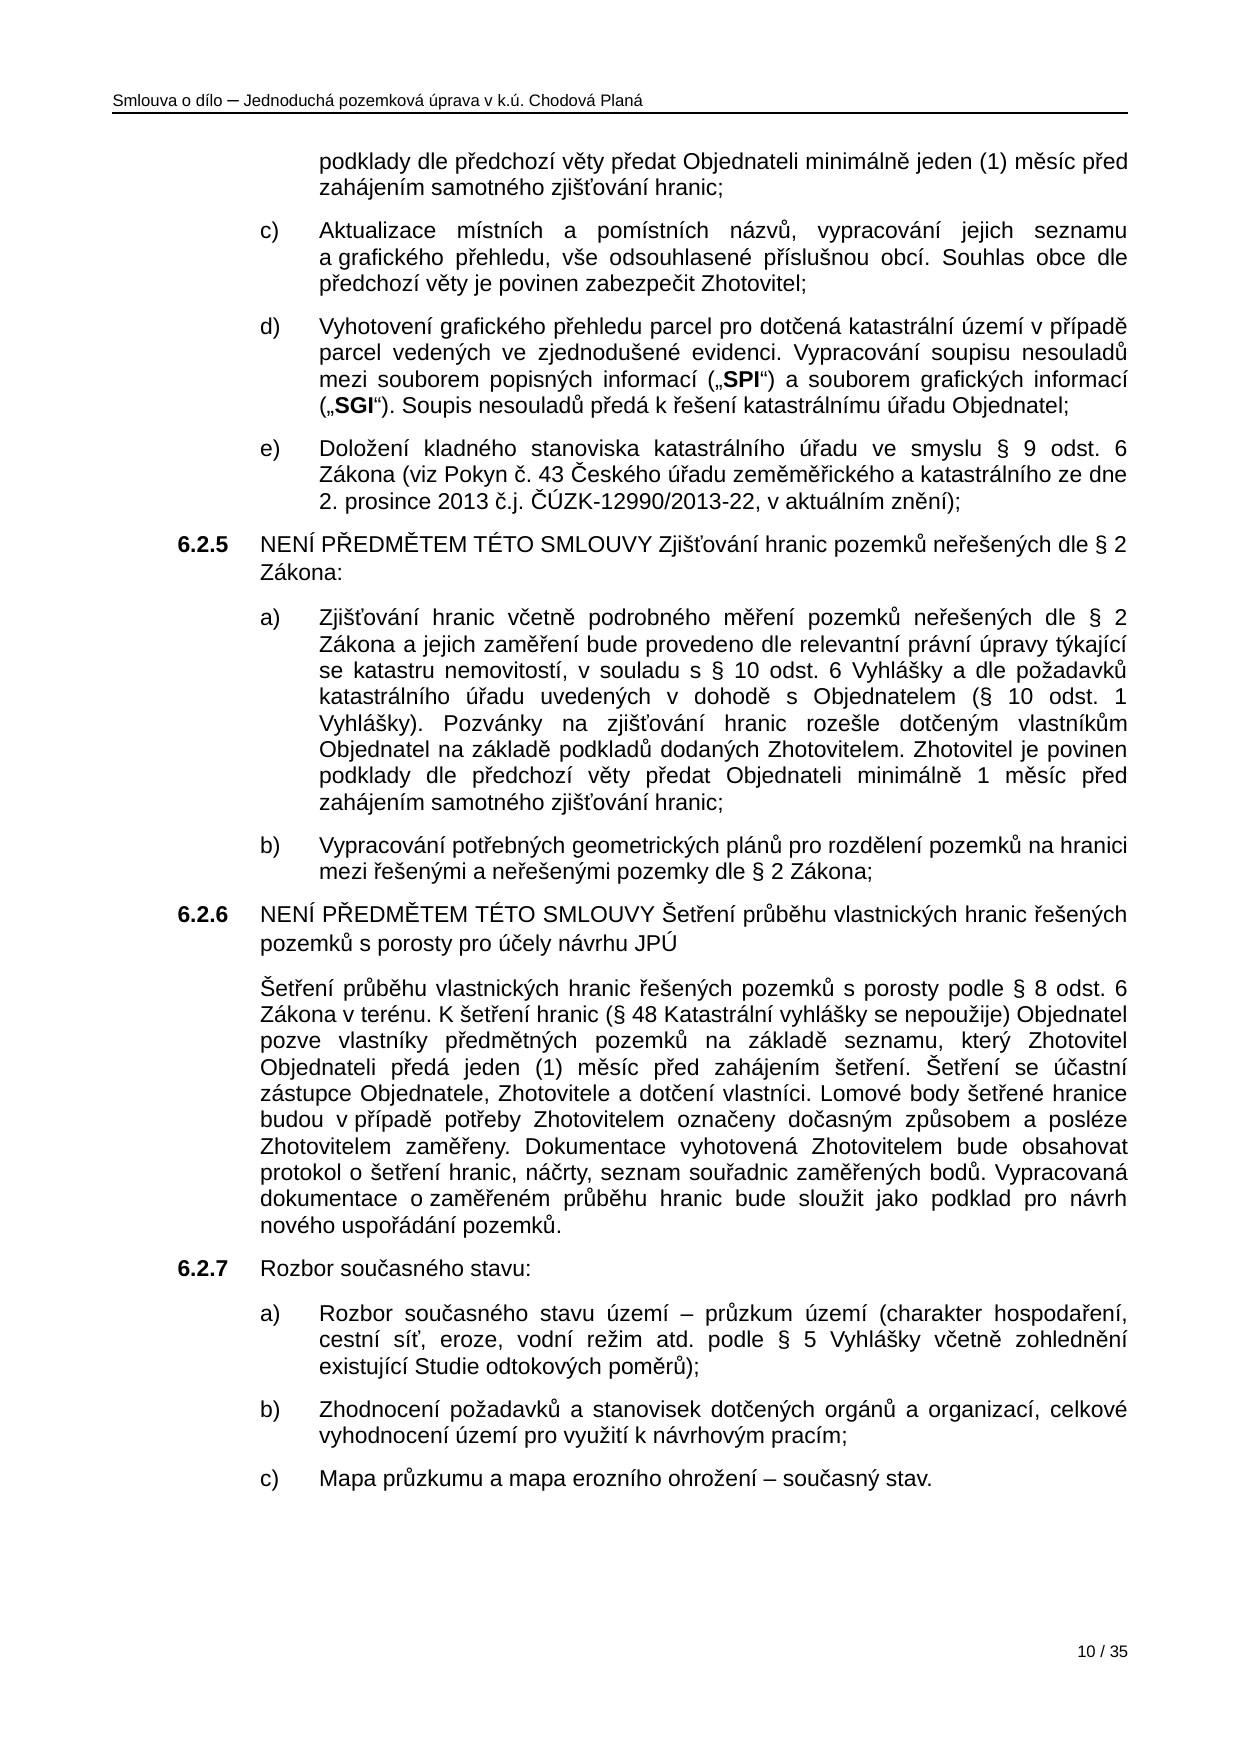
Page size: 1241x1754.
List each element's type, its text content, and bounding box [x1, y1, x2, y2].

list Aktualizace místních a pomístních názvů, vypracování jejich seznamu a grafického přehledu, vše odsouhlasené příslušnou obcí. Souhlas obce dle předchozí věty je povinen zabezpečit Zhotovitel; [260, 217, 1128, 296]
text Rozbor současného stavu: [177, 1255, 1128, 1281]
list Zjišťování hranic včetně podrobného měření pozemků neřešených dle § 2 Zákona a jejich zaměření bude provedeno dle relevantní právní úpravy týkající se katastru nemovitostí, v souladu s § 10 odst. 6 Vyhlášky a dle požadavků katastrálního úřadu uvedených v dohodě s Objednatelem (§ 10 odst. 1 Vyhlášky). Pozvánky na zjišťování hranic rozešle dotčeným vlastníkům Objednatel na základě podkladů dodaných Zhotovitelem. Zhotovitel je povinen podklady dle předchozí věty předat Objednateli minimálně 1 měsíc před zahájením samotného zjišťování hranic; [260, 604, 1128, 815]
text NENÍ PŘEDMĚTEM TÉTO SMLOUVY Šetření průběhu vlastnických hranic řešených pozemků s porosty pro účely návrhu JPÚ [177, 901, 1128, 956]
list Zhodnocení požadavků a stanovisek dotčených orgánů a organizací, celkové vyhodnocení území pro využití k návrhovým pracím; [260, 1396, 1128, 1448]
list Šetření průběhu vlastnických hranic řešených pozemků s porosty podle § 8 odst. 6 Zákona v terénu. K šetření hranic (§ 48 Katastrální vyhlášky se nepoužije) Objednatel pozve vlastníky předmětných pozemků na základě seznamu, který Zhotovitel Objednateli předá jeden (1) měsíc před zahájením šetření. Šetření se účastní zástupce Objednatele, Zhotovitele a dotčení vlastníci. Lomové body šetřené hranice budou v případě potřeby Zhotovitelem označeny dočasným způsobem a posléze Zhotovitelem zaměřeny. Dokumentace vyhotovená Zhotovitelem bude obsahovat protokol o šetření hranic, náčrty, seznam souřadnic zaměřených bodů. Vypracovaná dokumentace o zaměřeném průběhu hranic bude sloužit jako podklad pro návrh nového uspořádání pozemků. [260, 974, 1128, 1238]
list Vyhotovení grafického přehledu parcel pro dotčená katastrální území v případě parcel vedených ve zjednodušené evidenci. Vypracování soupisu nesouladů mezi souborem popisných informací („SPI“) a souborem grafických informací („SGI“). Soupis nesouladů předá k řešení katastrálnímu úřadu Objednatel; [260, 313, 1128, 418]
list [260, 148, 1128, 200]
list Rozbor současného stavu území – průzkum území (charakter hospodaření, cestní síť, eroze, vodní režim atd. podle § 5 Vyhlášky včetně zohlednění existující Studie odtokových poměrů); [260, 1300, 1128, 1379]
list Vypracování potřebných geometrických plánů pro rozdělení pozemků na hranici mezi řešenými a neřešenými pozemky dle § 2 Zákona; [260, 832, 1128, 884]
list Doložení kladného stanoviska katastrálního úřadu ve smyslu § 9 odst. 6 Zákona (viz Pokyn č. 43 Českého úřadu zeměměřického a katastrálního ze dne 2. prosince 2013 č.j. ČÚZK-12990/2013-22, v aktuálním znění); [260, 435, 1128, 514]
text NENÍ PŘEDMĚTEM TÉTO SMLOUVY Zjišťování hranic pozemků neřešených dle § 2 Zákona: [177, 531, 1128, 585]
list Mapa průzkumu a mapa erozního ohrožení – současný stav. [260, 1465, 1128, 1491]
